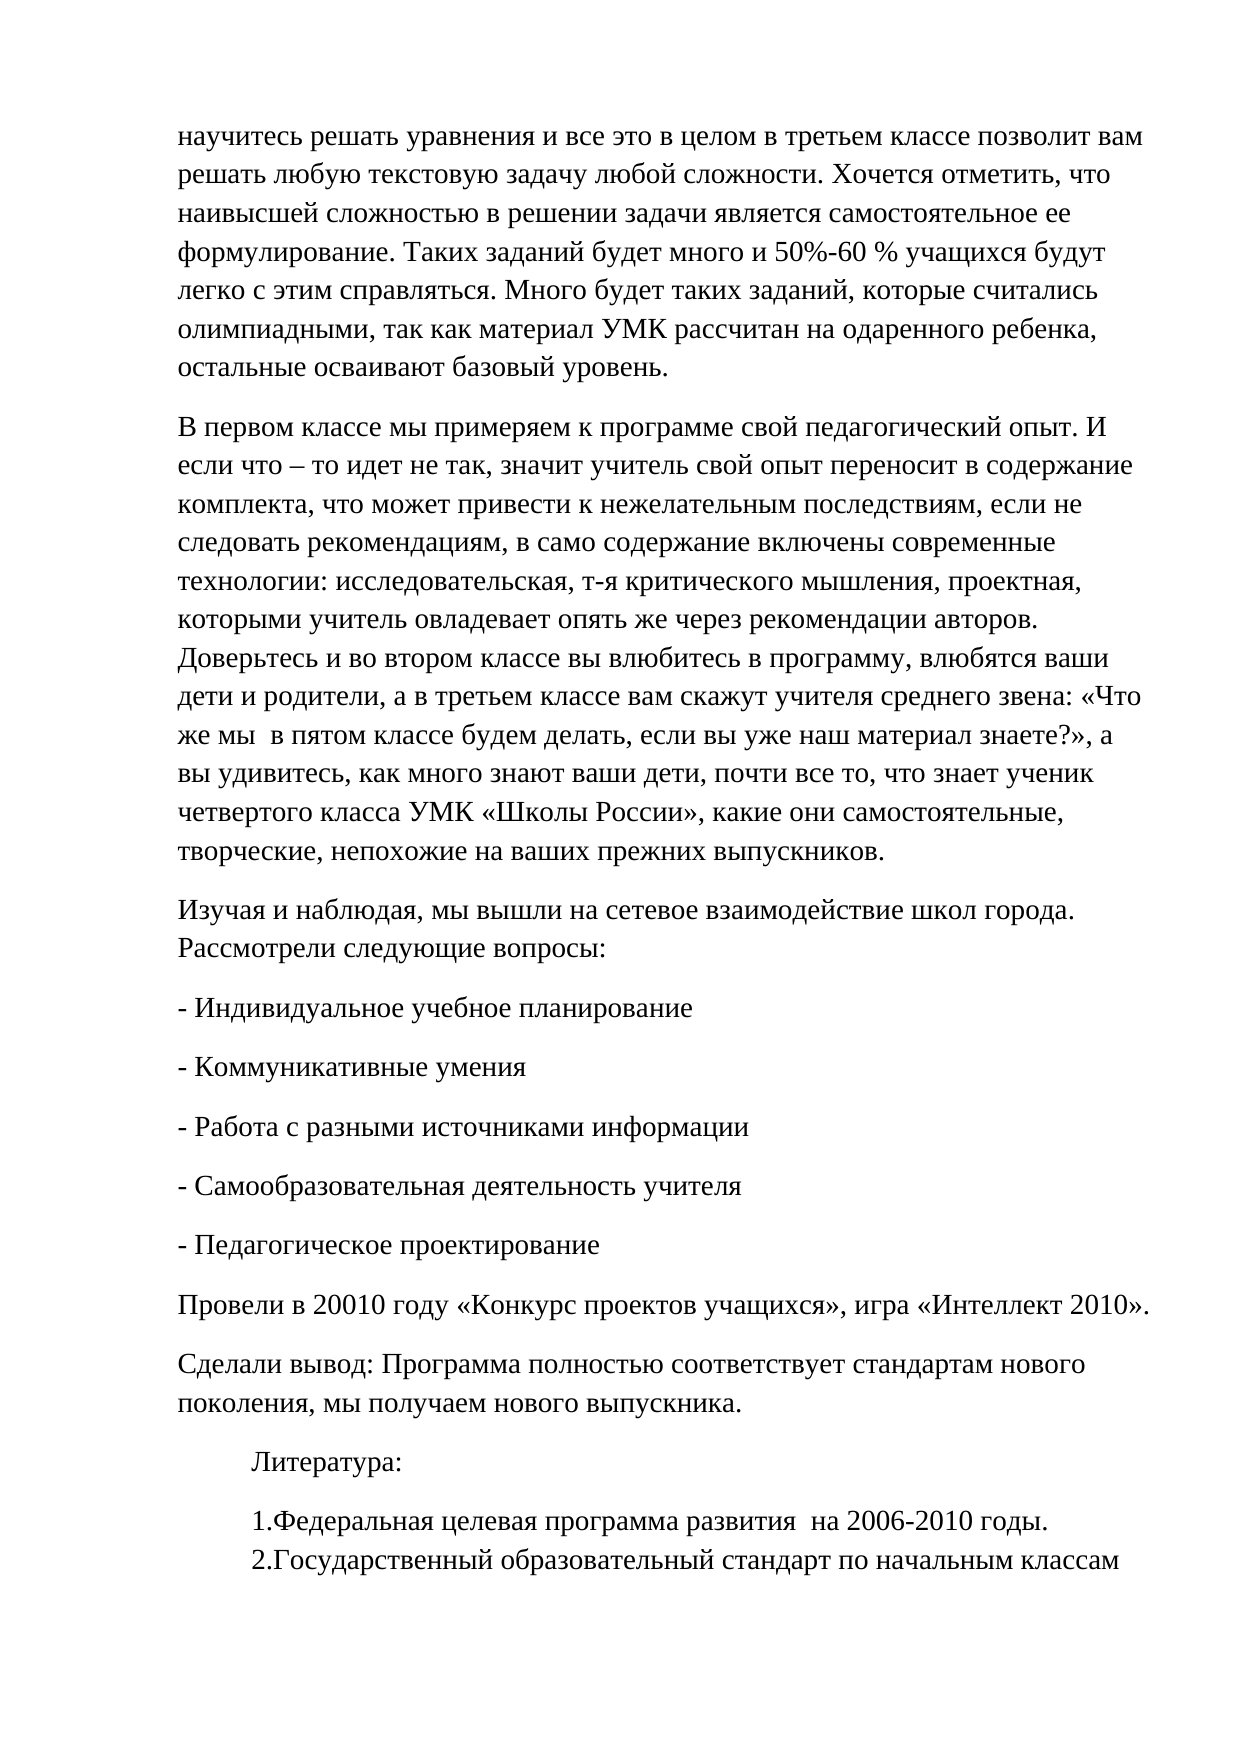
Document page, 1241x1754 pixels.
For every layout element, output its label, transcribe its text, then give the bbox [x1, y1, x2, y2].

list 1.Федеральная целевая программа развития на 2006-2010 годы. [251, 1503, 1152, 1537]
text В первом классе мы примеряем к программе свой педагогический опыт. И если что – то идет не так, значит учитель свой опыт переносит в содержание комплекта, что может привести к нежелательным последствиям, если не следовать рекомендациям, в само содержание включены современные технологии: исследовательская, т-я критического мышления, проектная, которыми учитель овладевает опять же через рекомендации авторов. Доверьтесь и во втором классе вы влюбитесь в программу, влюбятся ваши дети и родители, а в третьем классе вам скажут учителя среднего звена: «Что же мы в пятом классе будем делать, если вы уже наш материал знаете?», а вы удивитесь, как много знают ваши дети, почти все то, что знает ученик четвертого класса УМК «Школы России», какие они самостоятельные, творческие, непохожие на ваших прежних выпускников. [177, 409, 1152, 866]
text Литература: [251, 1444, 1152, 1478]
text Сделали вывод: Программа полностью соответствует стандартам нового поколения, мы получаем нового выпускника. [177, 1346, 1152, 1418]
text - Работа с разными источниками информации [177, 1109, 1152, 1142]
list 2.Государственный образовательный стандарт по начальным классам [251, 1542, 1152, 1576]
text - Самообразовательная деятельность учителя [177, 1168, 1152, 1202]
text Провели в 20010 году «Конкурс проектов учащихся», игра «Интеллект 2010». [177, 1287, 1152, 1320]
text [177, 118, 1152, 383]
text Изучая и наблюдая, мы вышли на сетевое взаимодействие школ города. Рассмотрели следующие вопросы: [177, 892, 1152, 964]
text - Индивидуальное учебное планирование [177, 990, 1152, 1023]
text - Коммуникативные умения [177, 1049, 1152, 1083]
text - Педагогическое проектирование [177, 1227, 1152, 1261]
